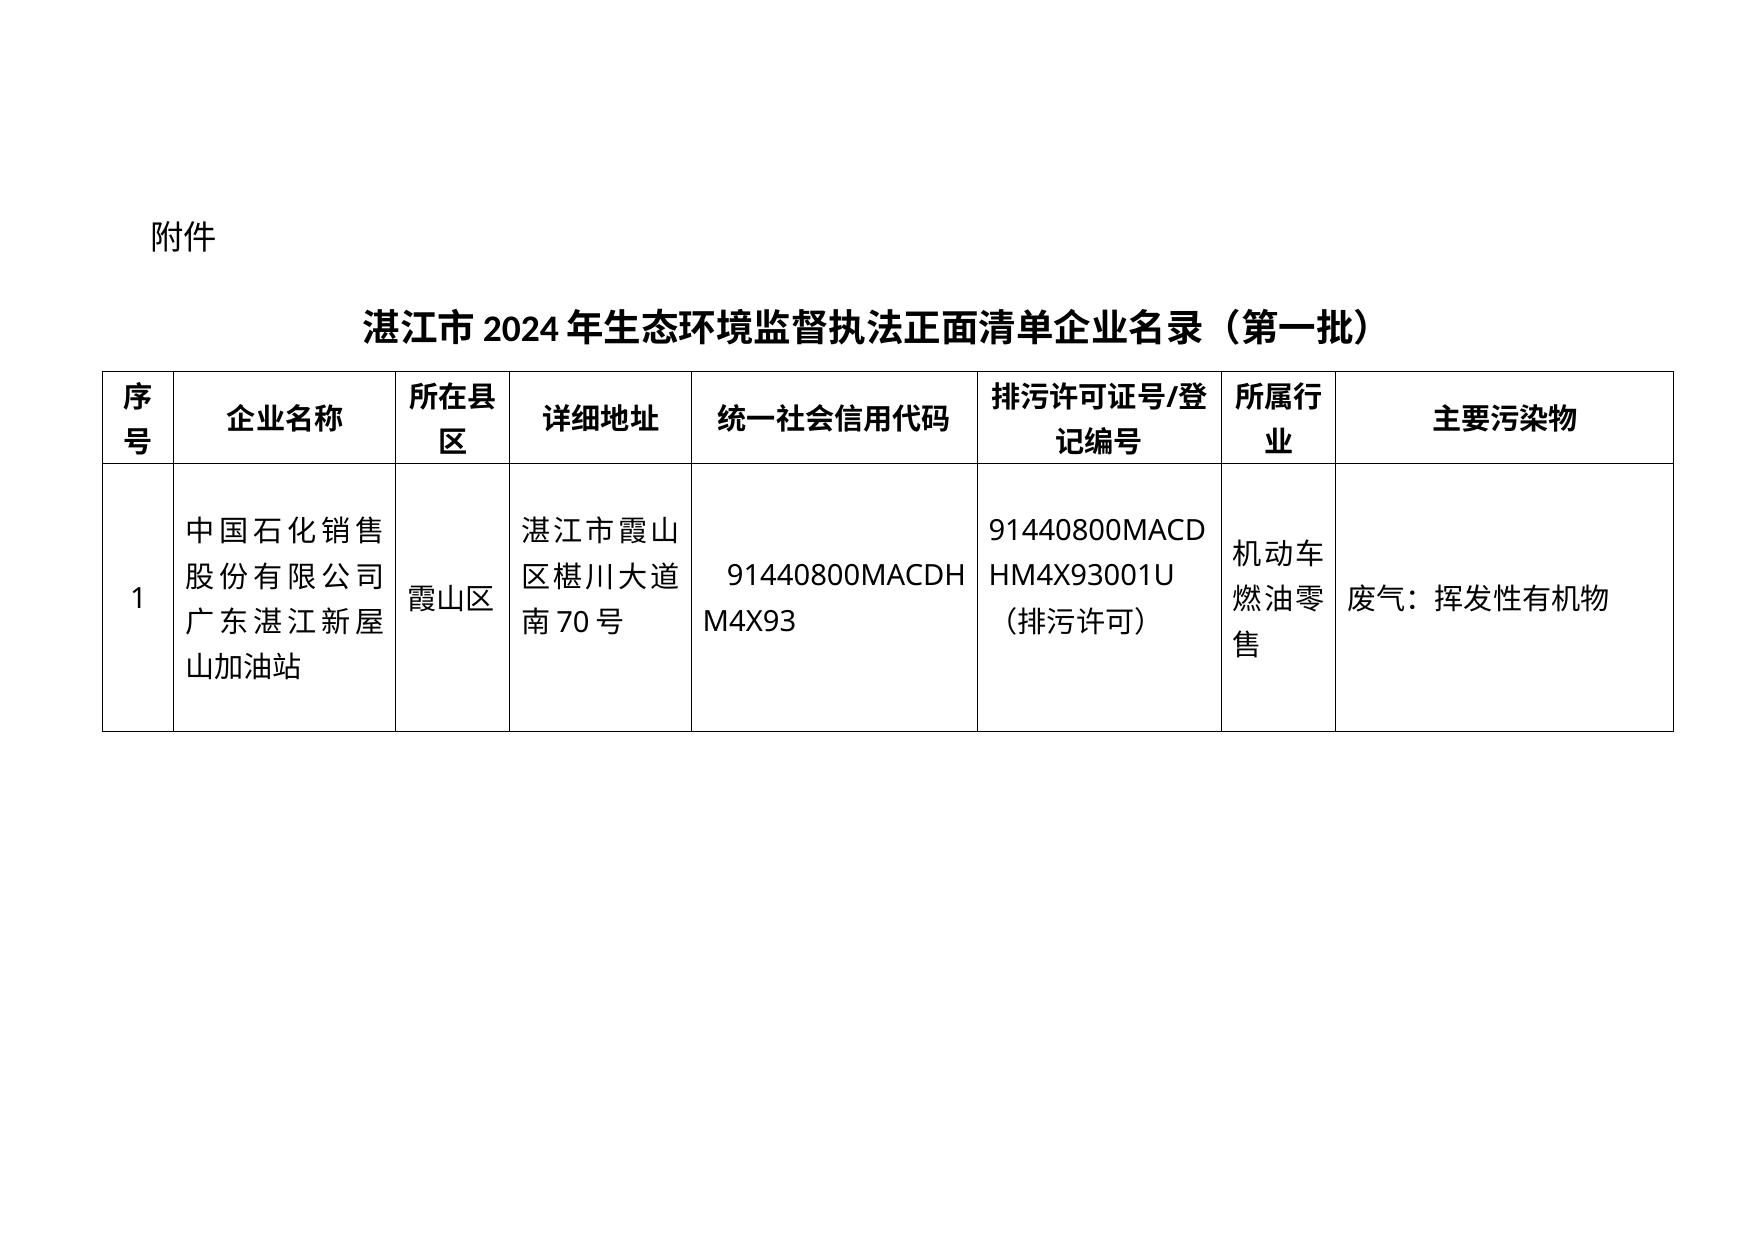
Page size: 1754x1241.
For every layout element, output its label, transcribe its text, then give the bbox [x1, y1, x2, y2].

table_header 企业名称 [174, 372, 395, 462]
table_cell 湛江市霞山区椹川大道南70号 [510, 464, 691, 731]
table_cell 霞山区 [396, 464, 509, 731]
table_cell 机动车燃油零售 [1222, 464, 1335, 731]
table_cell 中国石化销售股份有限公司广东湛江新屋山加油站 [174, 464, 395, 731]
text 附件 [150, 189, 1604, 280]
table_header 所属行业 [1222, 372, 1335, 462]
table_header 排污许可证号/登记编号 [978, 372, 1221, 462]
table_cell 废气：挥发性有机物 [1336, 464, 1673, 731]
table_header 详细地址 [510, 372, 691, 462]
table_cell 1 [103, 464, 173, 731]
table_cell 91440800MACDHM4X93 [692, 464, 977, 731]
table_cell 91440800MACDHM4X93001U（排污许可） [978, 464, 1221, 731]
table_header 主要污染物 [1336, 372, 1673, 462]
table_header 序号 [103, 372, 173, 462]
table_header 所在县区 [396, 372, 509, 462]
text 湛江市2024年生态环境监督执法正面清单企业名录（第一批） [150, 280, 1604, 371]
table_header 统一社会信用代码 [692, 372, 977, 462]
